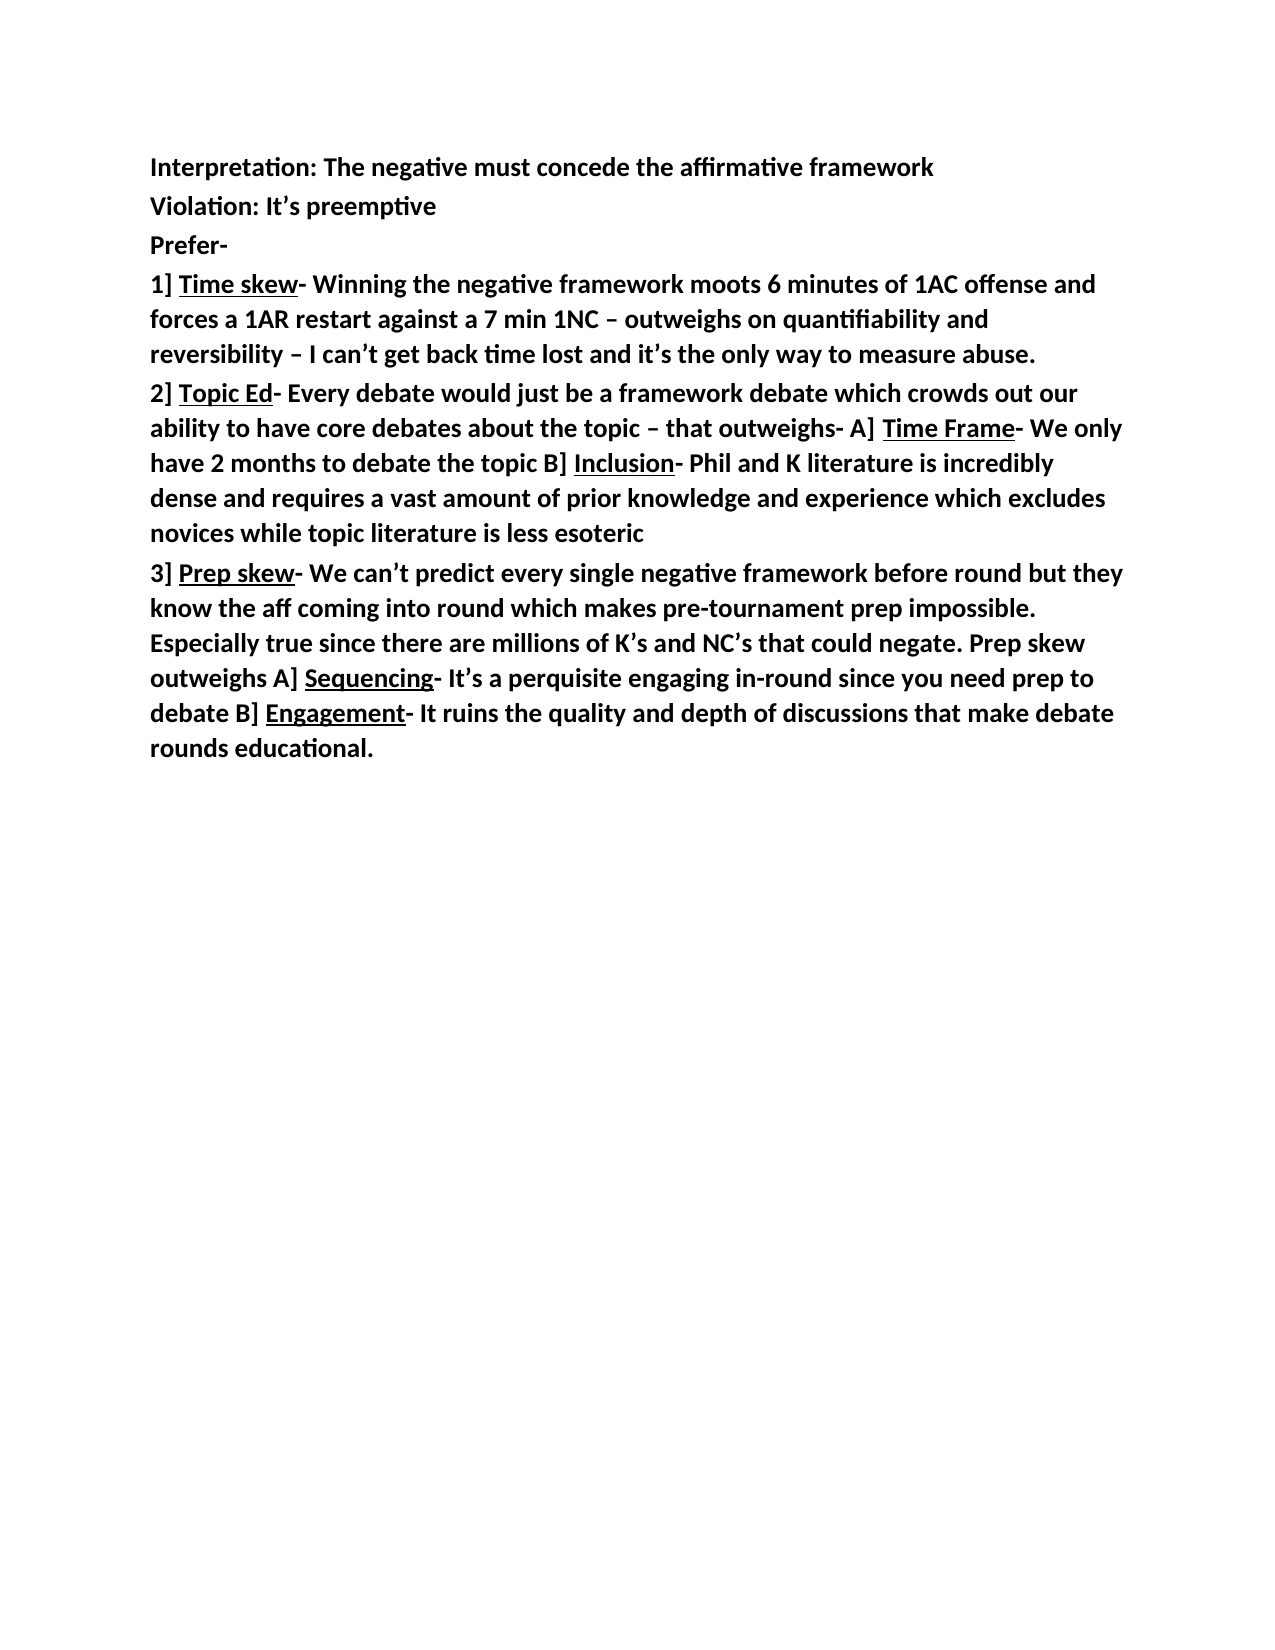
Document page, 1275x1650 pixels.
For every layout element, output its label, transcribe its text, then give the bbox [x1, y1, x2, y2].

subtitle 3] Prep skew- We can’t predict every single negative framework before round but they know the aff coming into round which makes pre-tournament prep impossible. Especially true since there are millions of K’s and NC’s that could negate. Prep skew outweighs A] Sequencing- It’s a perquisite engaging in-round since you need prep to debate B] Engagement- It ruins the quality and depth of discussions that make debate rounds educational. [150, 556, 1125, 764]
subtitle Interpretation: The negative must concede the affirmative framework [150, 150, 1125, 183]
subtitle 2] Topic Ed- Every debate would just be a framework debate which crowds out our ability to have core debates about the topic – that outweighs- A] Time Frame- We only have 2 months to debate the topic B] Inclusion- Phil and K literature is incredibly dense and requires a vast amount of prior knowledge and experience which excludes novices while topic literature is less esoteric [150, 377, 1125, 550]
subtitle 1] Time skew- Winning the negative framework moots 6 minutes of 1AC offense and forces a 1AR restart against a 7 min 1NC – outweighs on quantifiability and reversibility – I can’t get back time lost and it’s the only way to measure abuse. [150, 267, 1125, 371]
subtitle Violation: It’s preemptive [150, 189, 1125, 222]
subtitle Prefer- [150, 228, 1125, 261]
